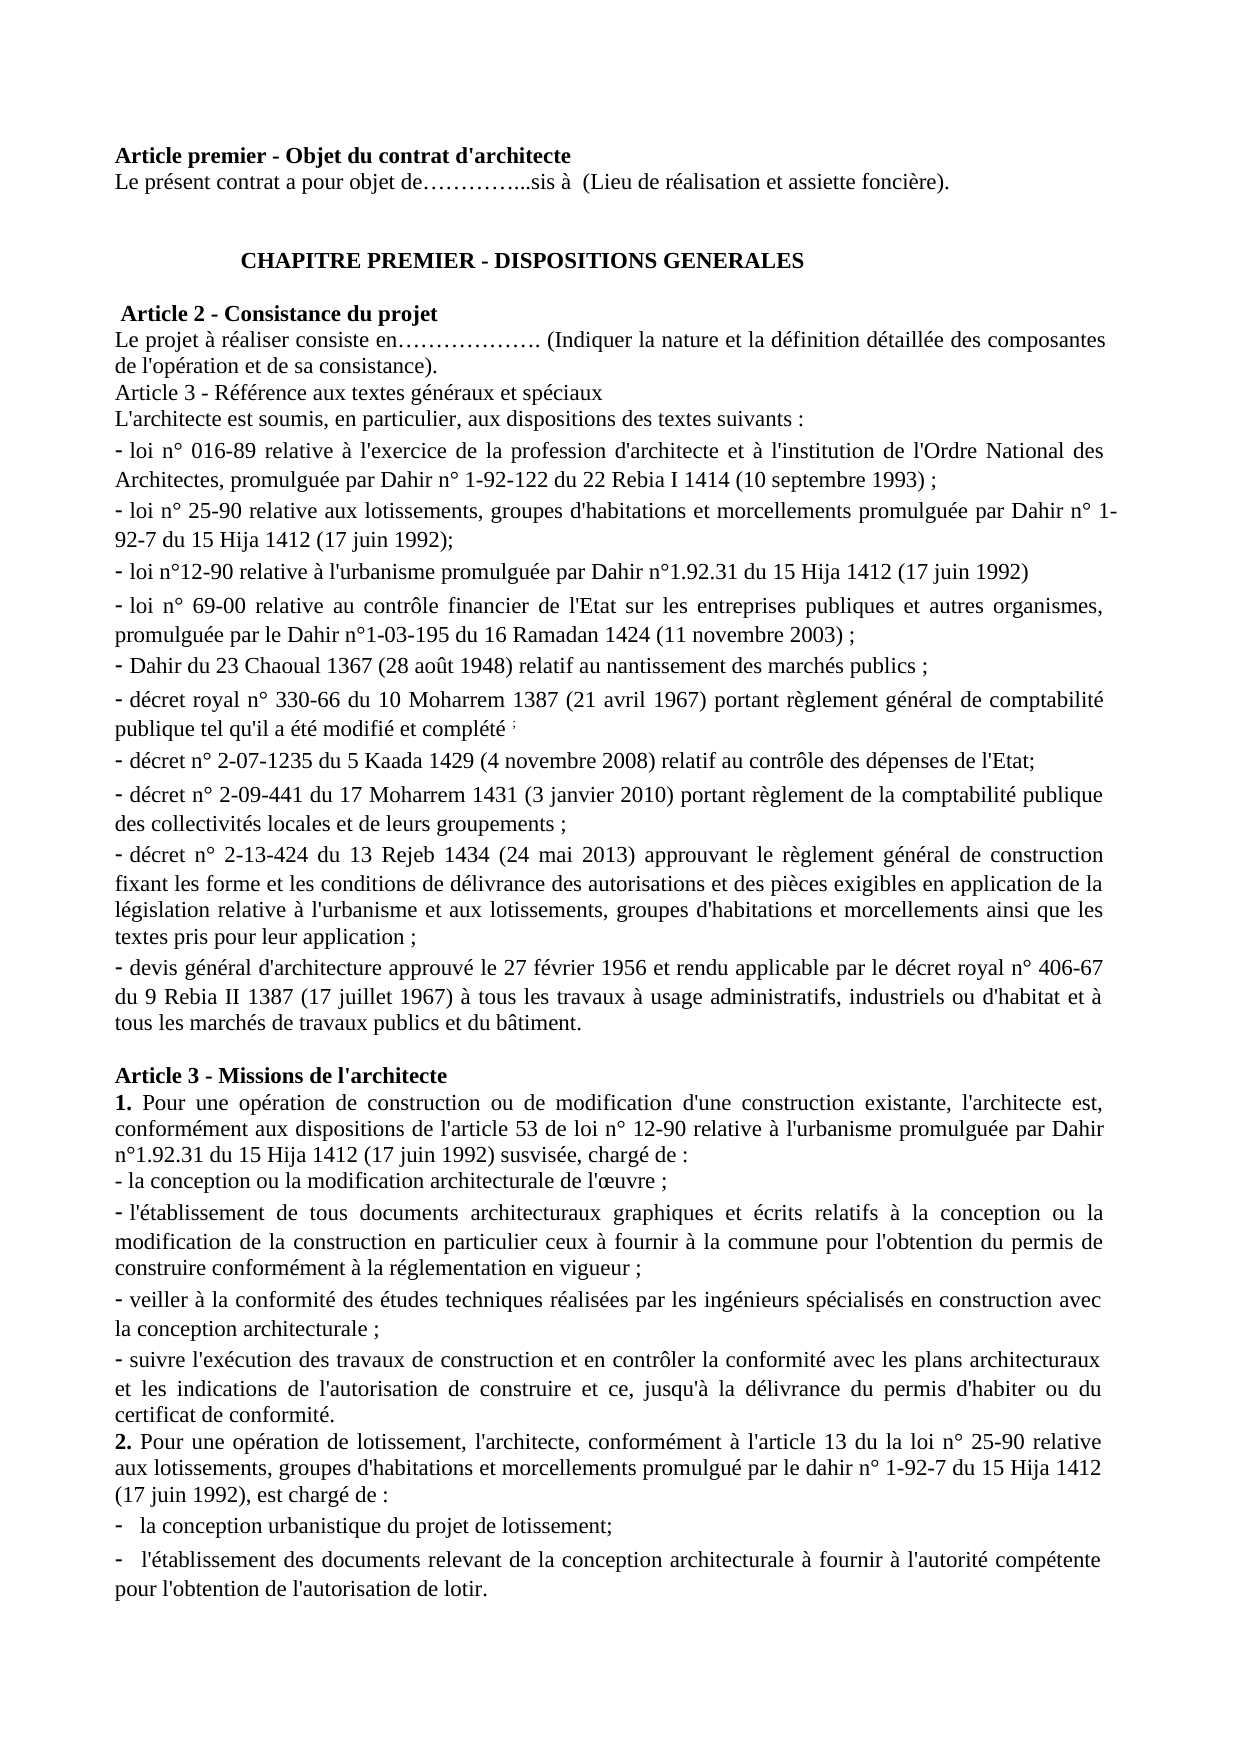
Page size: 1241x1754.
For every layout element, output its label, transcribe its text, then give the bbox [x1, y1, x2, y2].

list veiller à la conformité des études techniques réalisées par les ingénieurs spécialisés en construction avec la conception architecturale ; [114, 1281, 1103, 1341]
list loi n°12-90 relative à l'urbanisme promulguée par Dahir n°1.92.31 du 15 Hija 1412 (17 juin 1992) [114, 552, 1105, 587]
list suivre l'exécution des travaux de construction et en contrôler la conformité avec les plans architecturaux et les indications de l'autorisation de construire et ce, jusqu'à la délivrance du permis d'habiter ou du certificat de conformité. [114, 1341, 1103, 1428]
text Le présent contrat a pour objet de…………...sis à (Lieu de réalisation et assiette foncière). [114, 168, 1107, 194]
list Dahir du 23 Chaoual 1367 (28 août 1948) relatif au nantissement des marchés publics ; [114, 647, 1105, 681]
text Article 3 - Référence aux textes généraux et spéciaux [114, 379, 1107, 405]
list loi n° 25-90 relative aux lotissements, groupes d'habitations et morcellements promulguée par Dahir n° 1-92-7 du 15 Hija 1412 (17 juin 1992); [114, 492, 1118, 552]
text Article 2 - Consistance du projet [114, 300, 930, 326]
list l'établissement de tous documents architecturaux graphiques et écrits relatifs à la conception ou la modification de la construction en particulier ceux à fournir à la commune pour l'obtention du permis de construire conformément à la réglementation en vigueur ; [114, 1194, 1105, 1281]
text CHAPITRE PREMIER - DISPOSITIONS GENERALES [114, 247, 930, 273]
list devis général d'architecture approuvé le 27 février 1956 et rendu applicable par le décret royal n° 406-67 du 9 Rebia II 1387 (17 juillet 1967) à tous les travaux à usage administratifs, industriels ou d'habitat et à tous les marchés de travaux publics et du bâtiment. [114, 949, 1105, 1036]
text Le projet à réaliser consiste en………………. (Indiquer la nature et la définition détaillée des composantes de l'opération et de sa consistance). [114, 326, 1107, 379]
list décret royal n° 330-66 du 10 Moharrem 1387 (21 avril 1967) portant règlement général de comptabilité publique tel qu'il a été modifié et complété ; [114, 681, 1105, 741]
list décret n° 2-09-441 du 17 Moharrem 1431 (3 janvier 2010) portant règlement de la comptabilité publique des collectivités locales et de leurs groupements ; [114, 776, 1105, 836]
text Article 3 - Missions de l'architecte [114, 1062, 1107, 1088]
list l'établissement des documents relevant de la conception architecturale à fournir à l'autorité compétente pour l'obtention de l'autorisation de lotir. [114, 1541, 1103, 1601]
text L'architecte est soumis, en particulier, aux dispositions des textes suivants : [114, 405, 1107, 432]
text 2. Pour une opération de lotissement, l'architecte, conformément à l'article 13 du la loi n° 25-90 relative aux lotissements, groupes d'habitations et morcellements promulgué par le dahir n° 1-92-7 du 15 Hija 1412 (17 juin 1992), est chargé de : [114, 1428, 1103, 1507]
text Article premier - Objet du contrat d'architecte [114, 142, 1107, 168]
list la conception urbanistique du projet de lotissement; [114, 1507, 1107, 1541]
list décret n° 2-07-1235 du 5 Kaada 1429 (4 novembre 2008) relatif au contrôle des dépenses de l'Etat; [114, 741, 1105, 776]
text 1. Pour une opération de construction ou de modification d'une construction existante, l'architecte est, conformément aux dispositions de l'article 53 de loi n° 12-90 relative à l'urbanisme promulguée par Dahir n°1.92.31 du 15 Hija 1412 (17 juin 1992) susvisée, chargé de : [114, 1088, 1105, 1168]
list loi n° 016-89 relative à l'exercice de la profession d'architecte et à l'institution de l'Ordre National des Architectes, promulguée par Dahir n° 1-92-122 du 22 Rebia I 1414 (10 septembre 1993) ; [114, 432, 1105, 492]
list décret n° 2-13-424 du 13 Rejeb 1434 (24 mai 2013) approuvant le règlement général de construction fixant les forme et les conditions de délivrance des autorisations et des pièces exigibles en application de la législation relative à l'urbanisme et aux lotissements, groupes d'habitations et morcellements ainsi que les textes pris pour leur application ; [114, 836, 1105, 949]
list loi n° 69-00 relative au contrôle financier de l'Etat sur les entreprises publiques et autres organismes, promulguée par le Dahir n°1-03-195 du 16 Ramadan 1424 (11 novembre 2003) ; [114, 587, 1105, 647]
text - la conception ou la modification architecturale de l'œuvre ; [114, 1168, 1107, 1194]
